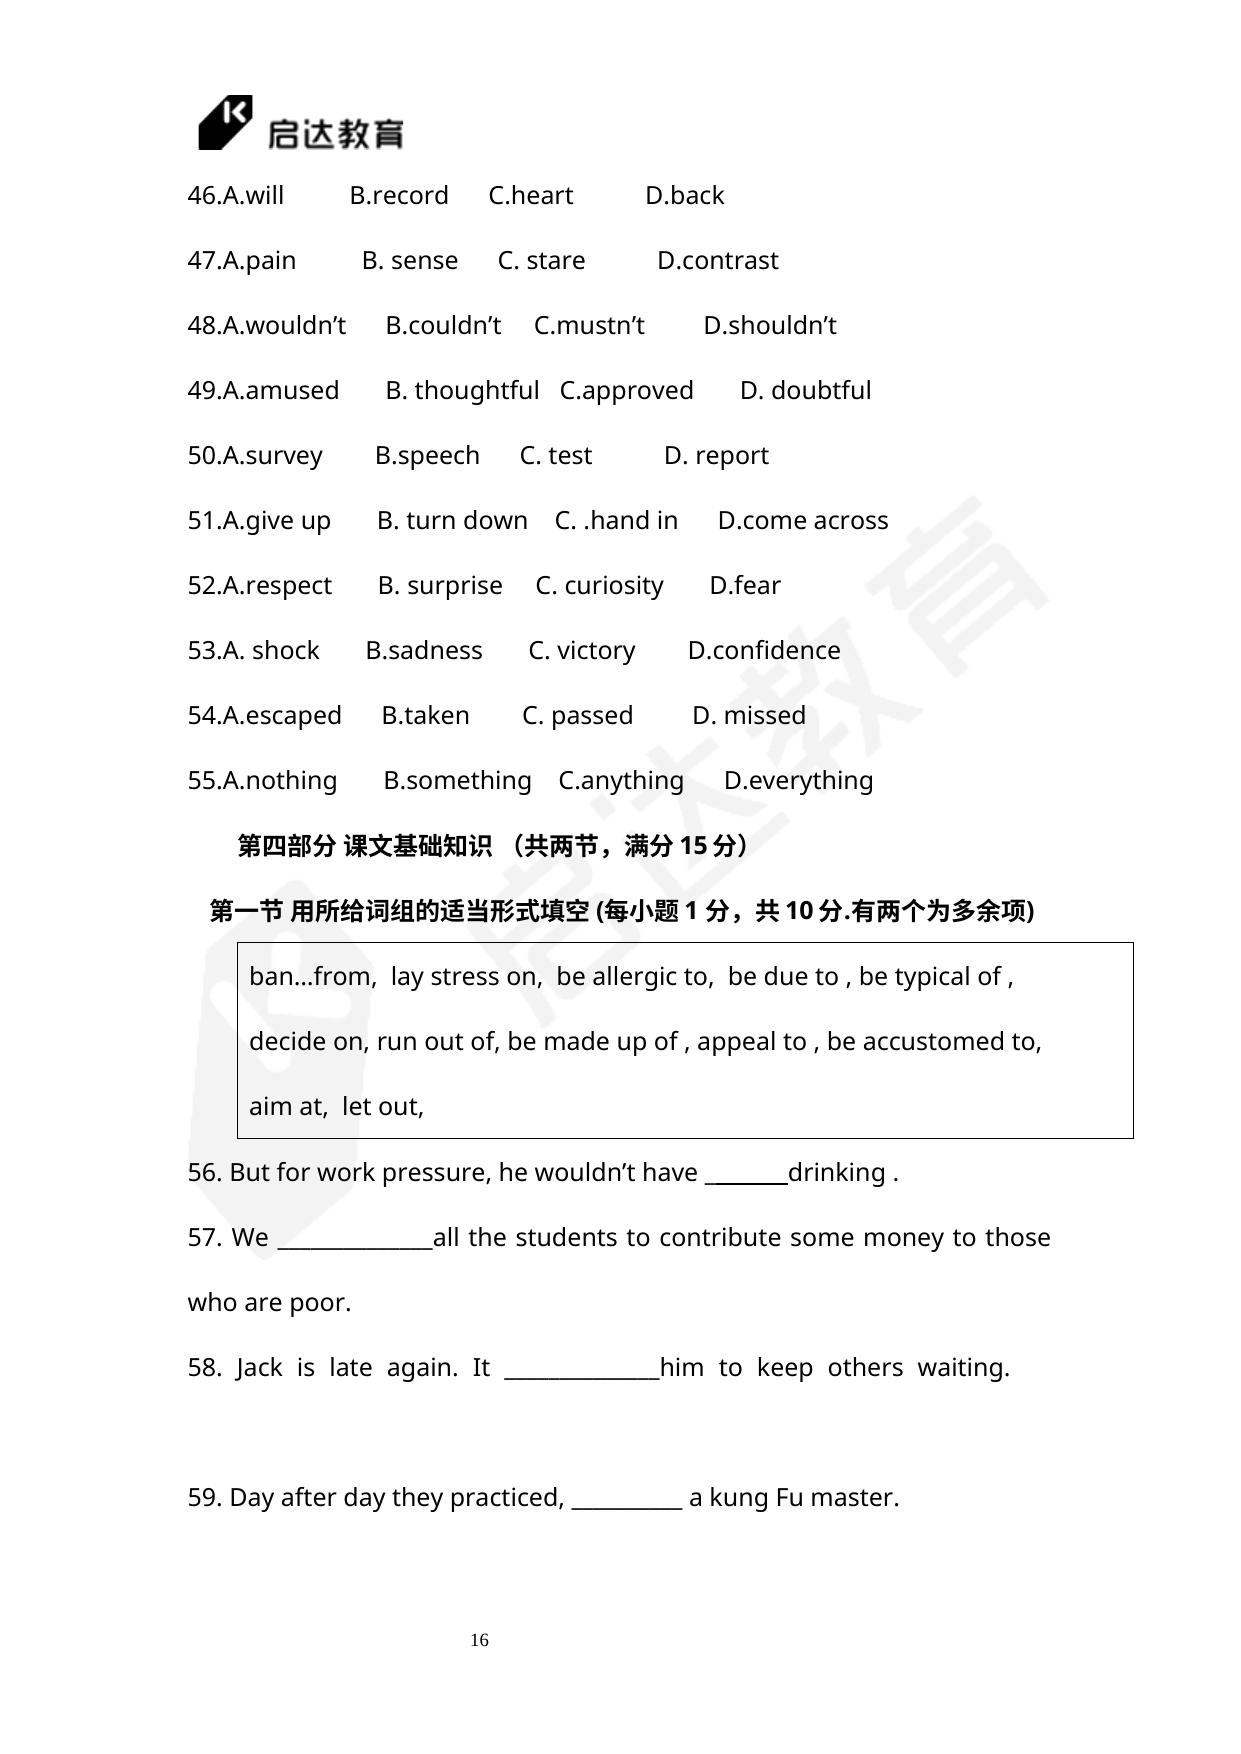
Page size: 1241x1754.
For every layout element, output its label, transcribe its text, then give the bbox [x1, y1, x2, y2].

text 46.A.will B.record C.heart D.back [187, 162, 1053, 227]
text 47.A.pain B. sense C. stare D.contrast [187, 227, 1053, 292]
text 59. Day after day they practiced, __________ a kung Fu master. [187, 1464, 1053, 1529]
table_header ban…from, lay stress on, be allergic to, be due to , be typical of , decide on, run out of, be made up of , appeal to , be accustomed to, aim at, let out, [238, 943, 1133, 1138]
text 58. Jack is late again. It ______________him to keep others waiting.[来源:Z.xx.k.Com] [187, 1334, 1053, 1464]
text 50.A.survey B.speech C. test D. report [187, 422, 1053, 487]
text 49.A.amused B. thoughtful C.approved D. doubtful [187, 357, 1053, 422]
text 51.A.give up B. turn down C. .hand in D.come across [187, 487, 1053, 552]
list 第四部分 课文基础知识 （共两节，满分15分） [187, 812, 1053, 877]
text 第一节 用所给词组的适当形式填空 (每小题1 分，共10分.有两个为多余项) [187, 877, 1053, 942]
picture [198, 95, 404, 150]
text 54.A.escaped B.taken C. passed D. missed [187, 682, 1053, 747]
text 48.A.wouldn’t B.couldn’t C.mustn’t D.shouldn’t [187, 292, 1053, 357]
text 52.A.respect B. surprise C. curiosity D.fear [187, 552, 1053, 617]
text 56. But for work pressure, he wouldn’t have _ drinking . [187, 1139, 1053, 1204]
text 53.A. shock B.sadness C. victory D.confidence [187, 617, 1053, 682]
text 57. We ______________all the students to contribute some money to those who are poor. [187, 1204, 1053, 1334]
text 55.A.nothing B.something C.anything D.everything [187, 747, 1053, 812]
